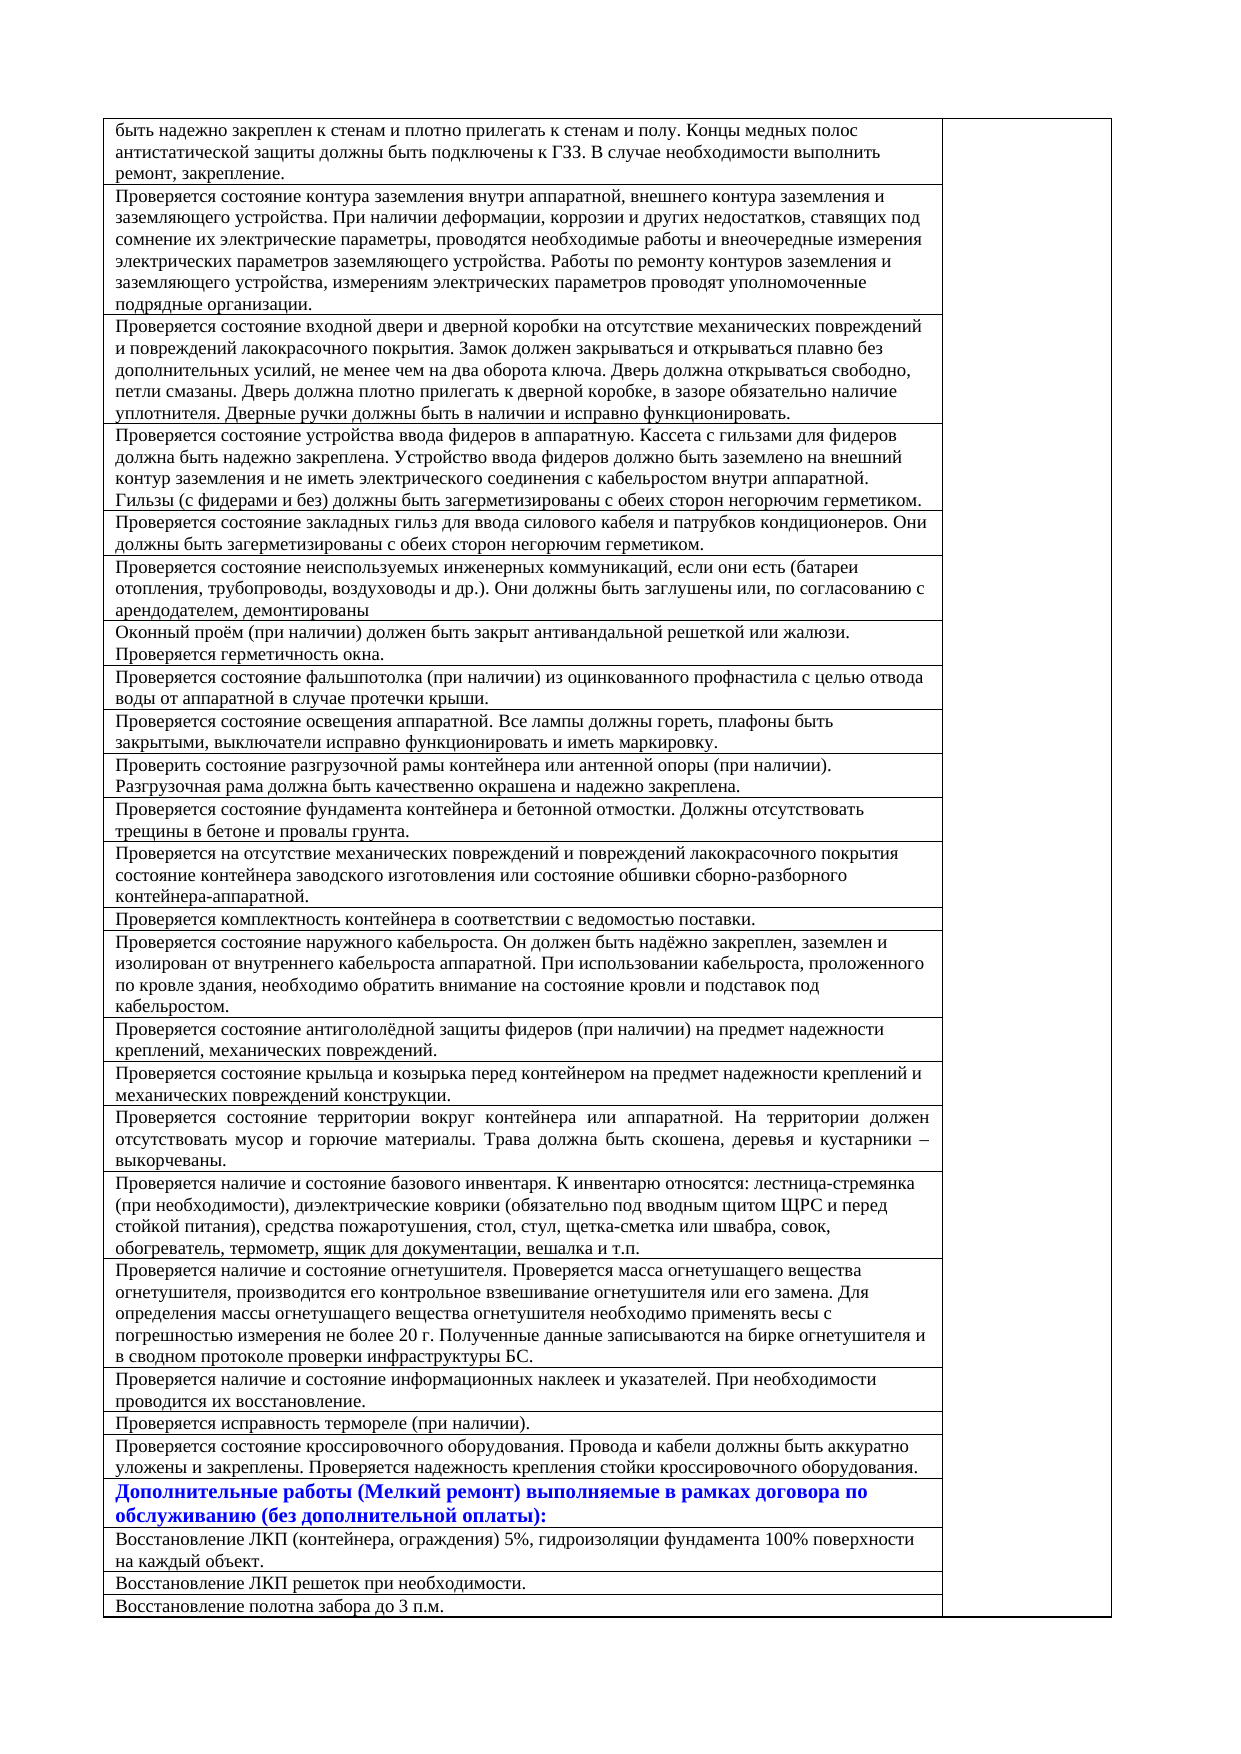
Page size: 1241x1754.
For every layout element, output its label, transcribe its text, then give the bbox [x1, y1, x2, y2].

table_cell Проверяется состояние входной двери и дверной коробки на отсутствие механических повреждений и повреждений лакокрасочного покрытия. Замок должен закрываться и открываться плавно без дополнительных усилий, не менее чем на два оборота ключа. Дверь должна открываться свободно, петли смазаны. Дверь должна плотно прилегать к дверной коробке, в зазоре обязательно наличие уплотнителя. Дверные ручки должны быть в наличии и исправно функционировать. [104, 315, 942, 423]
table_cell Восстановление ЛКП решеток при необходимости. [104, 1572, 942, 1594]
table_cell Проверяется наличие и состояние базового инвентаря. К инвентарю относятся: лестница-стремянка (при необходимости), диэлектрические коврики (обязательно под вводным щитом ЩРС и перед стойкой питания), средства пожаротушения, стол, стул, щетка-сметка или швабра, совок, обогреватель, термометр, ящик для документации, вешалка и т.п. [104, 1172, 942, 1258]
table_cell Проверяется состояние кроссировочного оборудования. Провода и кабели должны быть аккуратно уложены и закреплены. Проверяется надежность крепления стойки кроссировочного оборудования. [104, 1435, 942, 1478]
table_cell Проверяется состояние освещения аппаратной. Все лампы должны гореть, плафоны быть закрытыми, выключатели исправно функционировать и иметь маркировку. [104, 710, 942, 753]
table_cell Оконный проём (при наличии) должен быть закрыт антивандальной решеткой или жалюзи. Проверяется герметичность окна. [104, 621, 942, 664]
table_cell Проверяется наличие и состояние огнетушителя. Проверяется масса огнетушащего вещества огнетушителя, производится его контрольное взвешивание огнетушителя или его замена. Для определения массы огнетушащего вещества огнетушителя необходимо применять весы с погрешностью измерения не более 20 г. Полученные данные записываются на бирке огнетушителя и в сводном протоколе проверки инфраструктуры БС. [104, 1259, 942, 1367]
table_cell Проверяется состояние территории вокруг контейнера или аппаратной. На территории должен отсутствовать мусор и горючие материалы. Трава должна быть скошена, деревья и кустарники – выкорчеваны. [104, 1106, 942, 1171]
table_cell Дополнительные работы (Мелкий ремонт) выполняемые в рамках договора по обслуживанию (без дополнительной оплаты): [104, 1479, 942, 1527]
table_cell Восстановление ЛКП (контейнера, ограждения) 5%, гидроизоляции фундамента 100% поверхности на каждый объект. [104, 1528, 942, 1571]
table_cell Проверяется состояние контура заземления внутри аппаратной, внешнего контура заземления и заземляющего устройства. При наличии деформации, коррозии и других недостатков, ставящих под сомнение их электрические параметры, проводятся необходимые работы и внеочередные измерения электрических параметров заземляющего устройства. Работы по ремонту контуров заземления и заземляющего устройства, измерениям электрических параметров проводят уполномоченные подрядные организации. [104, 185, 942, 314]
table_cell Проверяется на отсутствие механических повреждений и повреждений лакокрасочного покрытия состояние контейнера заводского изготовления или состояние обшивки сборно-разборного контейнера-аппаратной. [104, 842, 942, 907]
table_cell Проверяется состояние фальшпотолка (при наличии) из оцинкованного профнастила с целью отвода воды от аппаратной в случае протечки крыши. [104, 666, 942, 709]
table_cell Проверяется состояние закладных гильз для ввода силового кабеля и патрубков кондиционеров. Они должны быть загерметизированы с обеих сторон негорючим герметиком. [104, 511, 942, 554]
table_cell Проверяется состояние крыльца и козырька перед контейнером на предмет надежности креплений и механических повреждений конструкции. [104, 1062, 942, 1105]
table_cell Восстановление полотна забора до 3 п.м. [104, 1595, 942, 1616]
table_cell Проверяется состояние неиспользуемых инженерных коммуникаций, если они есть (батареи отопления, трубопроводы, воздуховоды и др.). Они должны быть заглушены или, по согласованию с арендодателем, демонтированы [104, 556, 942, 620]
table_cell Проверяется состояние устройства ввода фидеров в аппаратную. Кассета с гильзами для фидеров должна быть надежно закреплена. Устройство ввода фидеров должно быть заземлено на внешний контур заземления и не иметь электрического соединения с кабельростом внутри аппаратной. Гильзы (с фидерами и без) должны быть загерметизированы с обеих сторон негорючим герметиком. [104, 424, 942, 510]
table_cell Проверяется наличие и состояние информационных наклеек и указателей. При необходимости проводится их восстановление. [104, 1368, 942, 1411]
table_cell Проверяется исправность термореле (при наличии). [104, 1412, 942, 1434]
table_cell Проверить состояние разгрузочной рамы контейнера или антенной опоры (при наличии). Разгрузочная рама должна быть качественно окрашена и надежно закреплена. [104, 754, 942, 797]
table_cell Проверяется состояние наружного кабельроста. Он должен быть надёжно закреплен, заземлен и изолирован от внутреннего кабельроста аппаратной. При использовании кабельроста, проложенного по кровле здания, необходимо обратить внимание на состояние кровли и подставок под кабельростом. [104, 931, 942, 1017]
table_cell Проверяется состояние антигололёдной защиты фидеров (при наличии) на предмет надежности креплений, механических повреждений. [104, 1018, 942, 1061]
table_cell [104, 119, 942, 184]
table_cell Проверяется состояние фундамента контейнера и бетонной отмостки. Должны отсутствовать трещины в бетоне и провалы грунта. [104, 798, 942, 841]
table_cell Проверяется комплектность контейнера в соответствии с ведомостью поставки. [104, 908, 942, 929]
